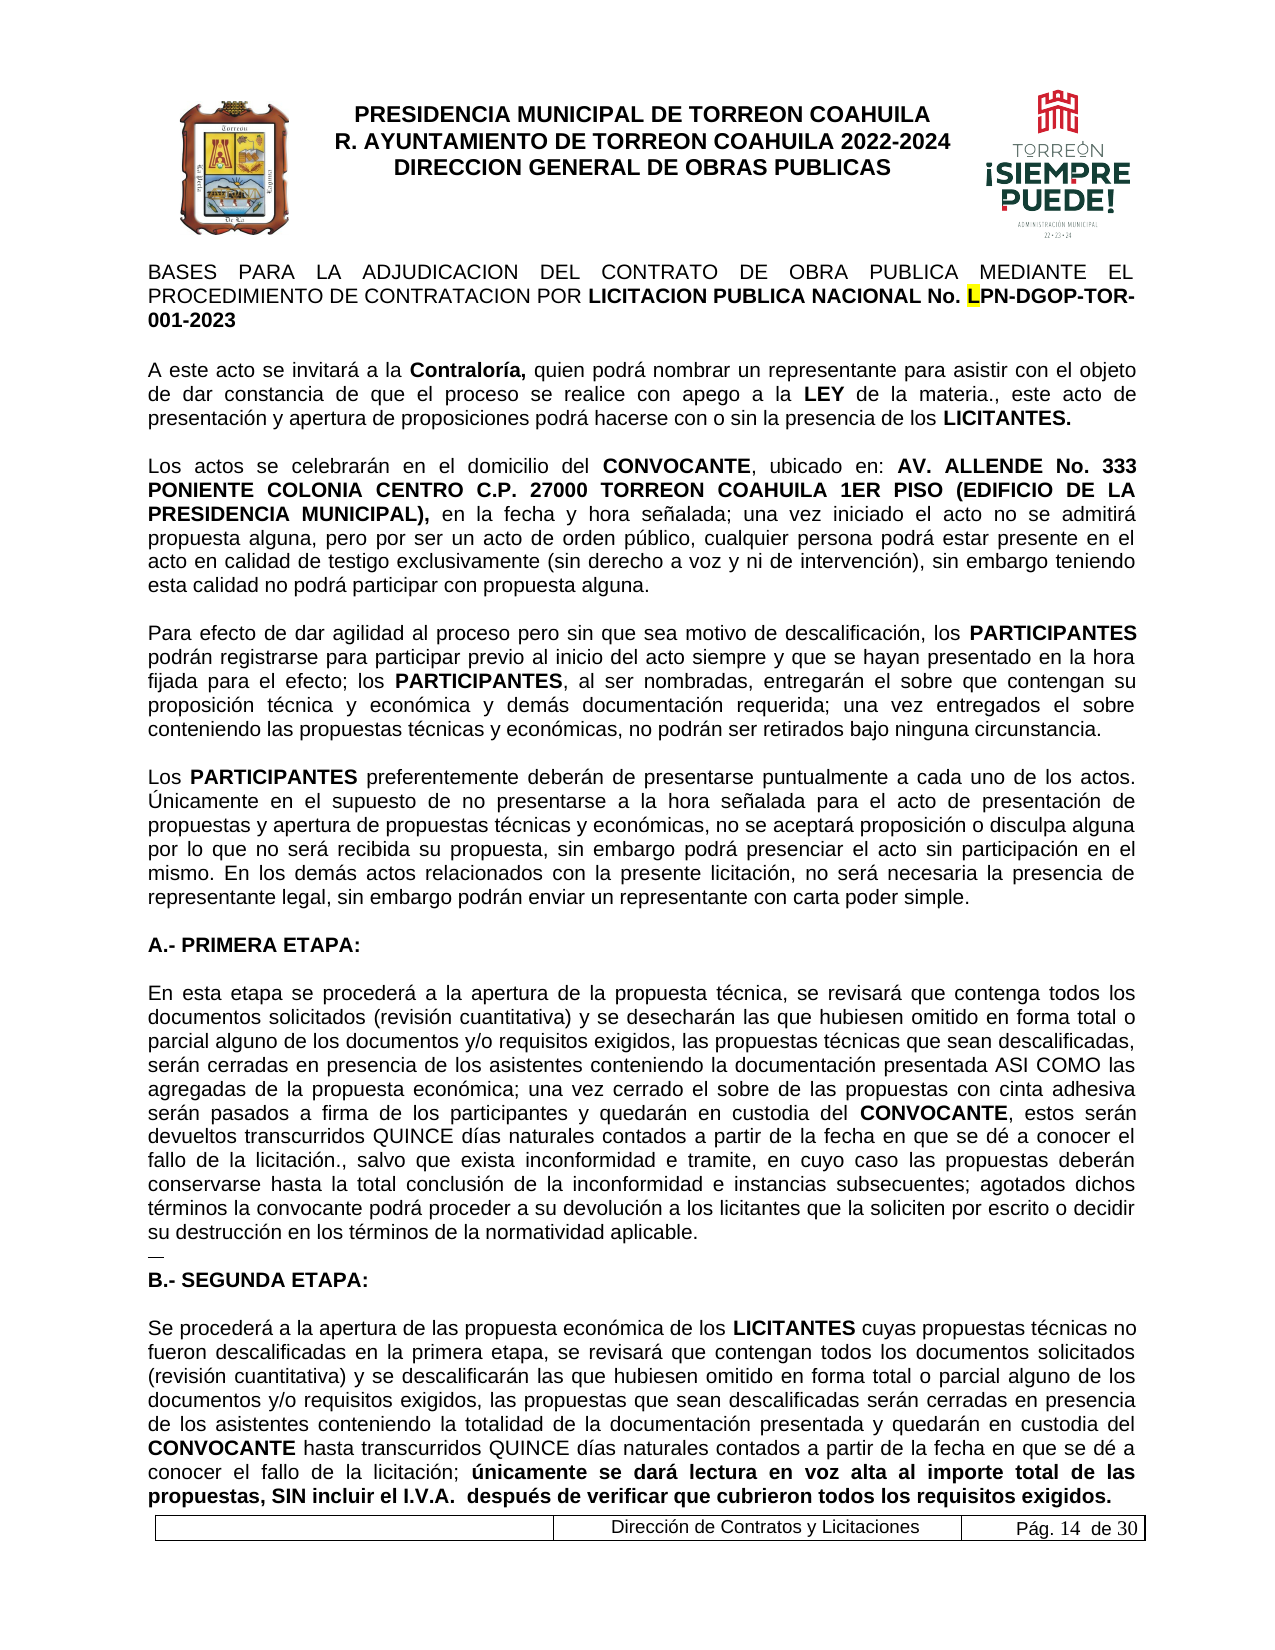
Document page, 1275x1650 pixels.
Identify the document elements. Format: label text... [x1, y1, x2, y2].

text Para efecto de dar agilidad al proceso pero sin que sea motivo de descalificación, los PARTICIPANTES podrán registrarse para participar previo al inicio del acto siempre y que se hayan presentado en la hora fijada para el efecto; los PARTICIPANTES, al ser nombradas, entregarán el sobre que contengan su proposición técnica y económica y demás documentación requerida; una vez entregados el sobre conteniendo las propuestas técnicas y económicas, no podrán ser retirados bajo ninguna circunstancia. [148, 621, 1137, 741]
subtitle Los PARTICIPANTES preferentemente deberán de presentarse puntualmente a cada uno de los actos. Únicamente en el supuesto de no presentarse a la hora señalada para el acto de presentación de propuestas y apertura de propuestas técnicas y económicas, no se aceptará proposición o disculpa alguna por lo que no será recibida su propuesta, sin embargo podrá presenciar el acto sin participación en el mismo. En los demás actos relacionados con la presente licitación, no será necesaria la presencia de representante legal, sin embargo podrán enviar un representante con carta poder simple. [148, 765, 1137, 909]
text A este acto se invitará a la Contraloría, quien podrá nombrar un representante para asistir con el objeto de dar constancia de que el proceso se realice con apego a la LEY de la materia., este acto de presentación y apertura de proposiciones podrá hacerse con o sin la presencia de los LICITANTES. [148, 358, 1137, 429]
text En esta etapa se procederá a la apertura de la propuesta técnica, se revisará que contenga todos los documentos solicitados (revisión cuantitativa) y se desecharán las que hubiesen omitido en forma total o parcial alguno de los documentos y/o requisitos exigidos, las propuestas técnicas que sean descalificadas, serán cerradas en presencia de los asistentes conteniendo la documentación presentada ASI COMO las agregadas de la propuesta económica; una vez cerrado el sobre de las propuestas con cinta adhesiva serán pasados a firma de los participantes y quedarán en custodia del CONVOCANTE, estos serán devueltos transcurridos QUINCE días naturales contados a partir de la fecha en que se dé a conocer el fallo de la licitación., salvo que exista inconformidad e tramite, en cuyo caso las propuestas deberán conservarse hasta la total conclusión de la inconformidad e instancias subsecuentes; agotados dichos términos la convocante podrá proceder a su devolución a los licitantes que la soliciten por escrito o decidir su destrucción en los términos de la normatividad aplicable. [148, 981, 1137, 1244]
text Se procederá a la apertura de las propuesta económica de los LICITANTES cuyas propuestas técnicas no fueron descalificadas en la primera etapa, se revisará que contengan todos los documentos solicitados (revisión cuantitativa) y se descalificarán las que hubiesen omitido en forma total o parcial alguno de los documentos y/o requisitos exigidos, las propuestas que sean descalificadas serán cerradas en presencia de los asistentes conteniendo la totalidad de la documentación presentada y quedarán en custodia del CONVOCANTE hasta transcurridos QUINCE días naturales contados a partir de la fecha en que se dé a conocer el fallo de la licitación; únicamente se dará lectura en voz alta al importe total de las propuestas, SIN incluir el I.V.A. después de verificar que cubrieron todos los requisitos exigidos. [148, 1316, 1137, 1508]
text Los actos se celebrarán en el domicilio del CONVOCANTE, ubicado en: AV. ALLENDE No. 333 PONIENTE COLONIA CENTRO C.P. 27000 TORREON COAHUILA 1ER PISO (EDIFICIO DE LA PRESIDENCIA MUNICIPAL), en la fecha y hora señalada; una vez iniciado el acto no se admitirá propuesta alguna, pero por ser un acto de orden público, cualquier persona podrá estar presente en el acto en calidad de testigo exclusivamente (sin derecho a voz y ni de intervención), sin embargo teniendo esta calidad no podrá participar con propuesta alguna. [148, 453, 1137, 597]
text A.- PRIMERA ETAPA: [148, 933, 1137, 957]
picture [946, 45, 1170, 282]
text B.- SEGUNDA ETAPA: [148, 1268, 1137, 1292]
picture [179, 101, 289, 235]
